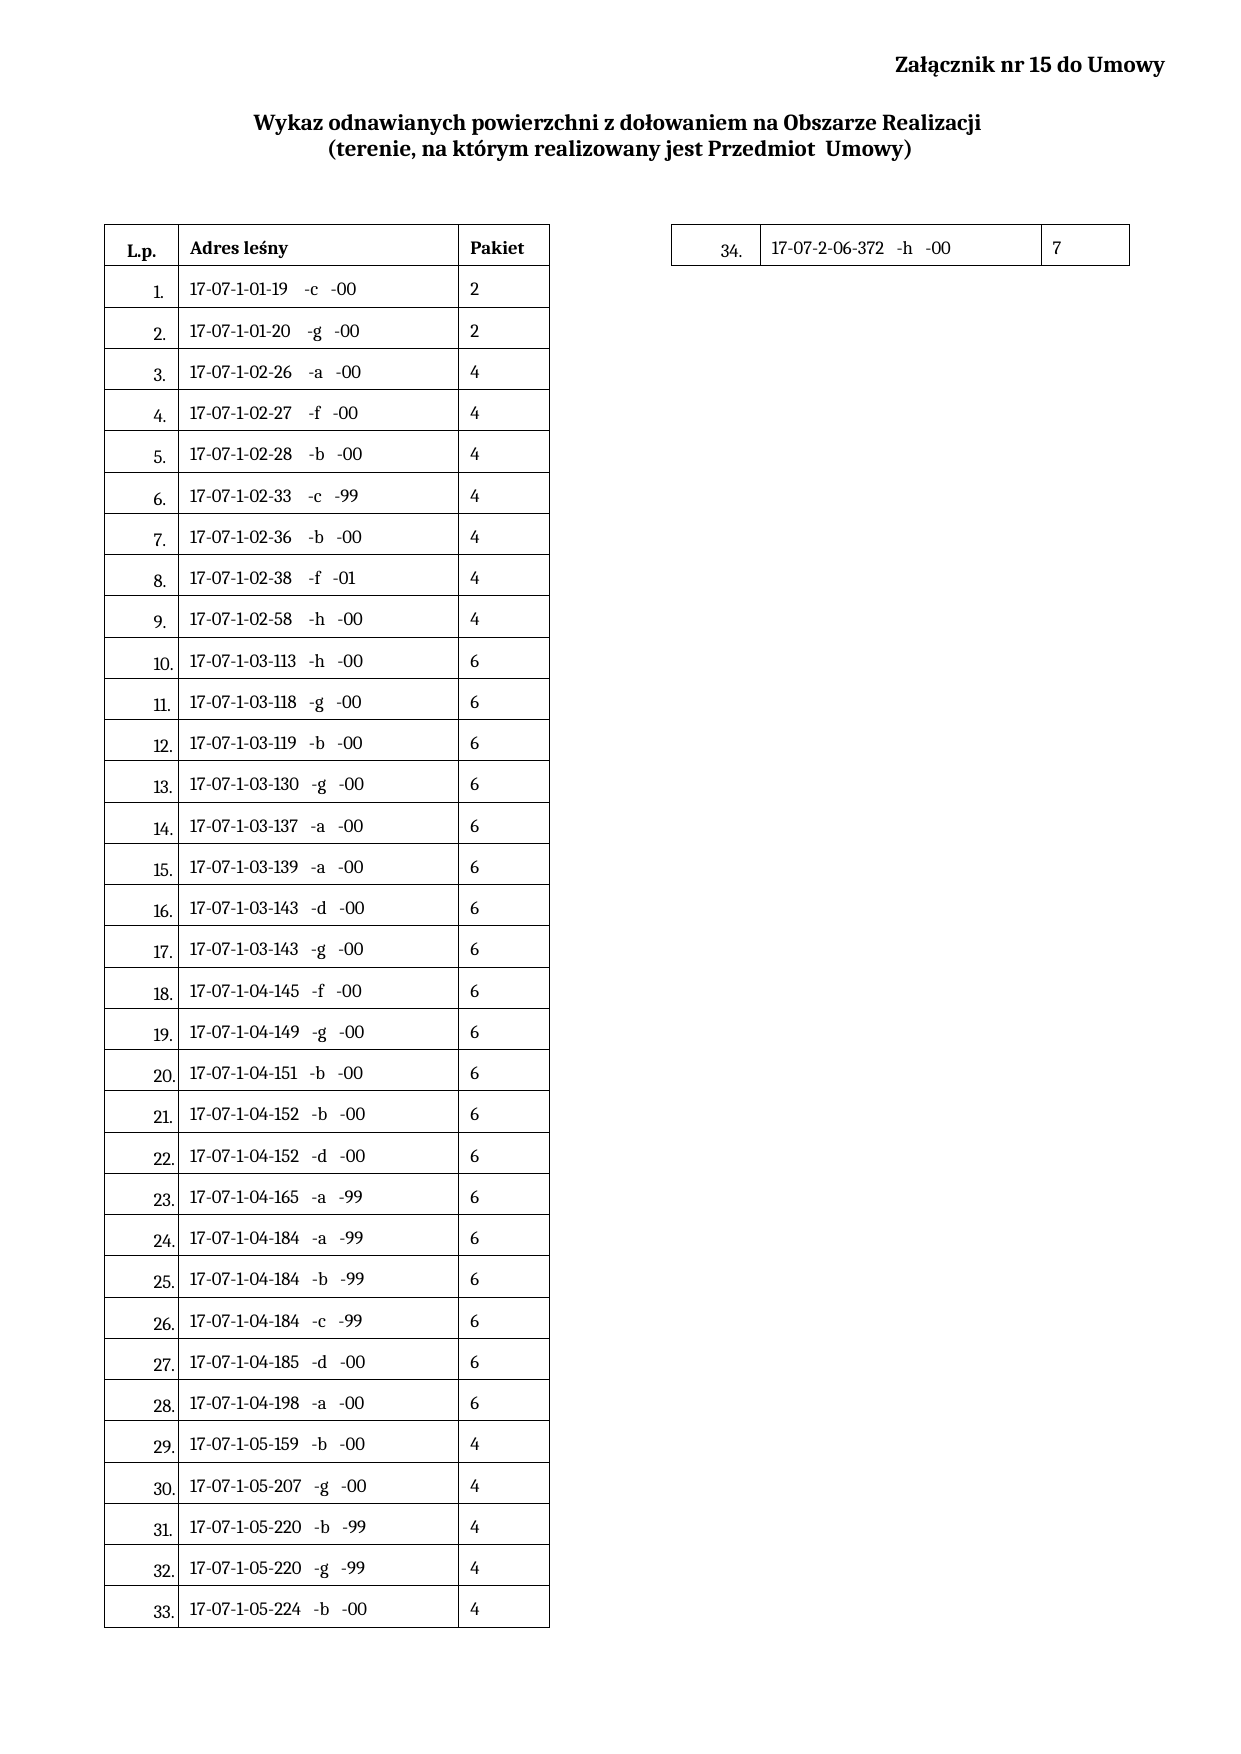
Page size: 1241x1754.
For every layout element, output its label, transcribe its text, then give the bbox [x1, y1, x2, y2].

table_cell [105, 638, 178, 678]
table_cell [105, 1050, 178, 1090]
table_cell 6 [459, 968, 549, 1008]
table_cell 6 [459, 885, 549, 925]
table_cell 17-07-1-03-137 -a -00 [179, 803, 458, 843]
table_cell 17-07-1-03-139 -a -00 [179, 844, 458, 884]
table_cell 17-07-1-03-143 -g -00 [179, 926, 458, 967]
table_cell [105, 431, 178, 472]
table_cell 6 [459, 679, 549, 719]
table_cell 6 [459, 1009, 549, 1049]
table_cell 4 [459, 555, 549, 595]
table_cell 2 [459, 308, 549, 348]
table_header Pakiet [459, 225, 549, 265]
table_header 17-07-2-06-372 -h -00 [761, 225, 1041, 265]
table_cell [105, 596, 178, 637]
table_cell [105, 1298, 178, 1338]
table_cell 6 [459, 1256, 549, 1297]
table_cell 17-07-1-03-119 -b -00 [179, 720, 458, 760]
table_cell [105, 720, 178, 760]
table_cell 6 [459, 926, 549, 967]
table_cell [105, 555, 178, 595]
table_cell 17-07-1-03-130 -g -00 [179, 761, 458, 802]
table_cell 17-07-1-05-224 -b -00 [179, 1586, 458, 1627]
table_cell [105, 761, 178, 802]
table_cell [105, 803, 178, 843]
table_cell [105, 885, 178, 925]
table_cell 6 [459, 803, 549, 843]
table_cell 17-07-1-04-184 -c -99 [179, 1298, 458, 1338]
table_header L.p. [105, 225, 178, 265]
table_cell 6 [459, 720, 549, 760]
table_cell 17-07-1-04-151 -b -00 [179, 1050, 458, 1090]
table_cell 4 [459, 431, 549, 472]
table_cell 17-07-1-05-220 -b -99 [179, 1504, 458, 1544]
table_cell 4 [459, 1421, 549, 1462]
table_cell 6 [459, 1380, 549, 1420]
table_cell 17-07-1-05-207 -g -00 [179, 1463, 458, 1503]
table_cell 6 [459, 1091, 549, 1132]
table_cell 6 [459, 1215, 549, 1255]
table_cell 17-07-1-04-198 -a -00 [179, 1380, 458, 1420]
table_cell 6 [459, 1133, 549, 1173]
table_header [672, 225, 760, 265]
table_cell 17-07-1-03-113 -h -00 [179, 638, 458, 678]
table_cell 17-07-1-03-143 -d -00 [179, 885, 458, 925]
table_cell [105, 473, 178, 513]
table_cell [105, 926, 178, 967]
table_cell 17-07-1-04-149 -g -00 [179, 1009, 458, 1049]
table_cell 6 [459, 638, 549, 678]
table_cell 4 [459, 1586, 549, 1627]
table_cell 17-07-1-04-185 -d -00 [179, 1339, 458, 1379]
table_cell 17-07-1-05-220 -g -99 [179, 1545, 458, 1585]
table_cell [105, 1463, 178, 1503]
table_cell 6 [459, 844, 549, 884]
table_cell 4 [459, 596, 549, 637]
table_cell 6 [459, 1298, 549, 1338]
table_cell 17-07-1-02-33 -c -99 [179, 473, 458, 513]
table_cell 17-07-1-01-20 -g -00 [179, 308, 458, 348]
table_cell [105, 1504, 178, 1544]
table_cell 6 [459, 761, 549, 802]
table_cell 17-07-1-04-184 -b -99 [179, 1256, 458, 1297]
table_cell [105, 1586, 178, 1627]
table_cell 17-07-1-02-36 -b -00 [179, 514, 458, 554]
table_cell [105, 266, 178, 307]
table_cell [105, 1133, 178, 1173]
table_cell 17-07-1-01-19 -c -00 [179, 266, 458, 307]
table_cell 4 [459, 473, 549, 513]
table_cell 17-07-1-04-152 -d -00 [179, 1133, 458, 1173]
table_cell 6 [459, 1339, 549, 1379]
table_cell [105, 1380, 178, 1420]
table_header Adres leśny [179, 225, 458, 265]
table_cell 2 [459, 266, 549, 307]
table_cell 17-07-1-02-26 -a -00 [179, 349, 458, 389]
table_cell 4 [459, 390, 549, 430]
table_cell 4 [459, 1545, 549, 1585]
table_cell [105, 679, 178, 719]
table_cell [105, 1421, 178, 1462]
table_cell [105, 514, 178, 554]
table_cell 17-07-1-04-145 -f -00 [179, 968, 458, 1008]
table_cell 4 [459, 349, 549, 389]
table_cell [105, 1545, 178, 1585]
table_cell [105, 1339, 178, 1379]
table_cell [105, 844, 178, 884]
table_cell [105, 1009, 178, 1049]
table_cell 17-07-1-03-118 -g -00 [179, 679, 458, 719]
table_cell 17-07-1-05-159 -b -00 [179, 1421, 458, 1462]
table_header 7 [1042, 225, 1129, 265]
table_cell [105, 968, 178, 1008]
table_cell 4 [459, 1463, 549, 1503]
table_cell 6 [459, 1050, 549, 1090]
table_cell 17-07-1-02-28 -b -00 [179, 431, 458, 472]
table_cell [105, 1215, 178, 1255]
table_cell 17-07-1-02-58 -h -00 [179, 596, 458, 637]
table_cell [105, 1091, 178, 1132]
table_cell [105, 349, 178, 389]
table_cell [105, 308, 178, 348]
table_cell 6 [459, 1174, 549, 1214]
table_cell [105, 390, 178, 430]
table_cell 17-07-1-04-152 -b -00 [179, 1091, 458, 1132]
table_cell 4 [459, 1504, 549, 1544]
table_cell 17-07-1-04-184 -a -99 [179, 1215, 458, 1255]
table_cell 4 [459, 514, 549, 554]
table_cell [105, 1174, 178, 1214]
table_cell 17-07-1-02-38 -f -01 [179, 555, 458, 595]
table_cell [105, 1256, 178, 1297]
table_cell 17-07-1-02-27 -f -00 [179, 390, 458, 430]
table_cell 17-07-1-04-165 -a -99 [179, 1174, 458, 1214]
